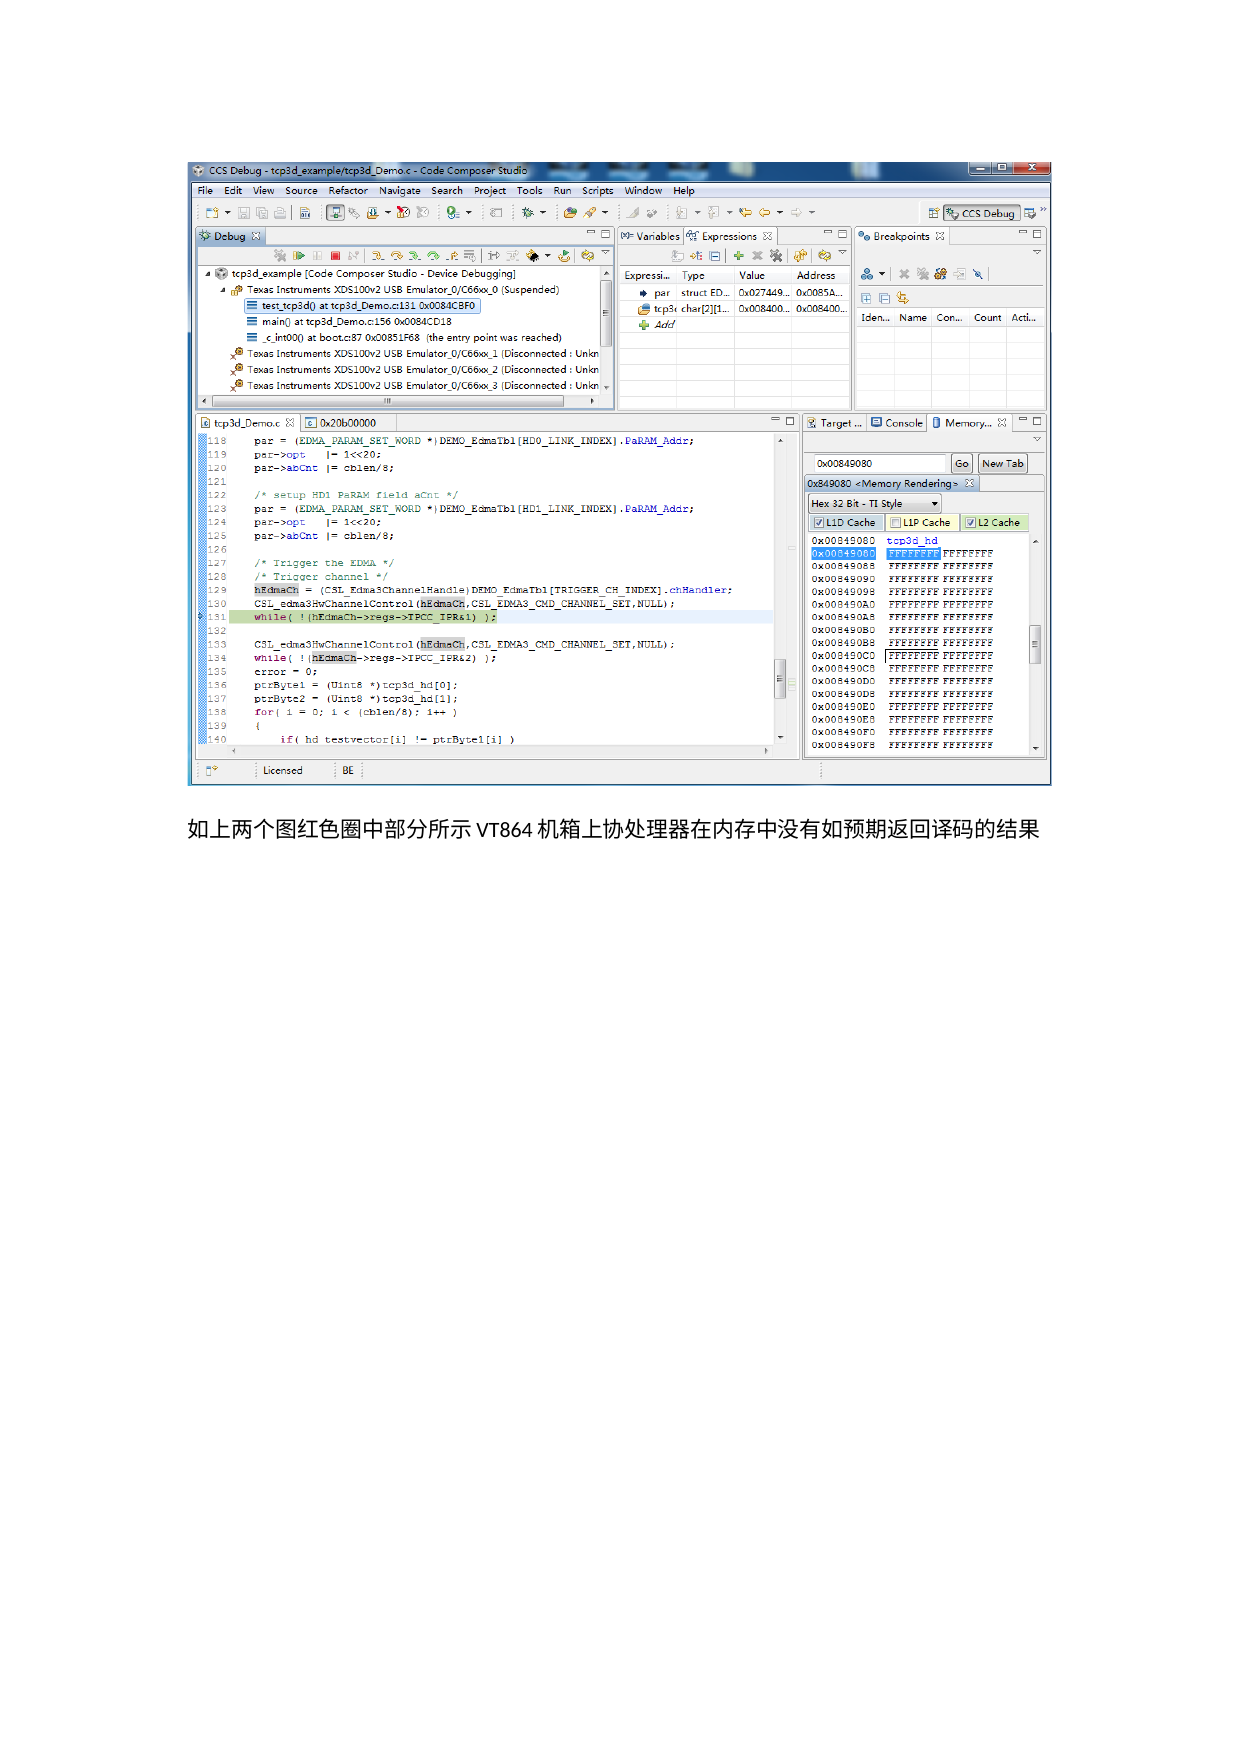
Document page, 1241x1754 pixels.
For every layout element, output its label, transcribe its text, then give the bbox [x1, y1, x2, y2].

picture [187, 162, 1052, 786]
text 如上两个图红色圈中部分所示VT864机箱上协处理器在内存中没有如预期返回译码的结果 [187, 812, 1053, 844]
